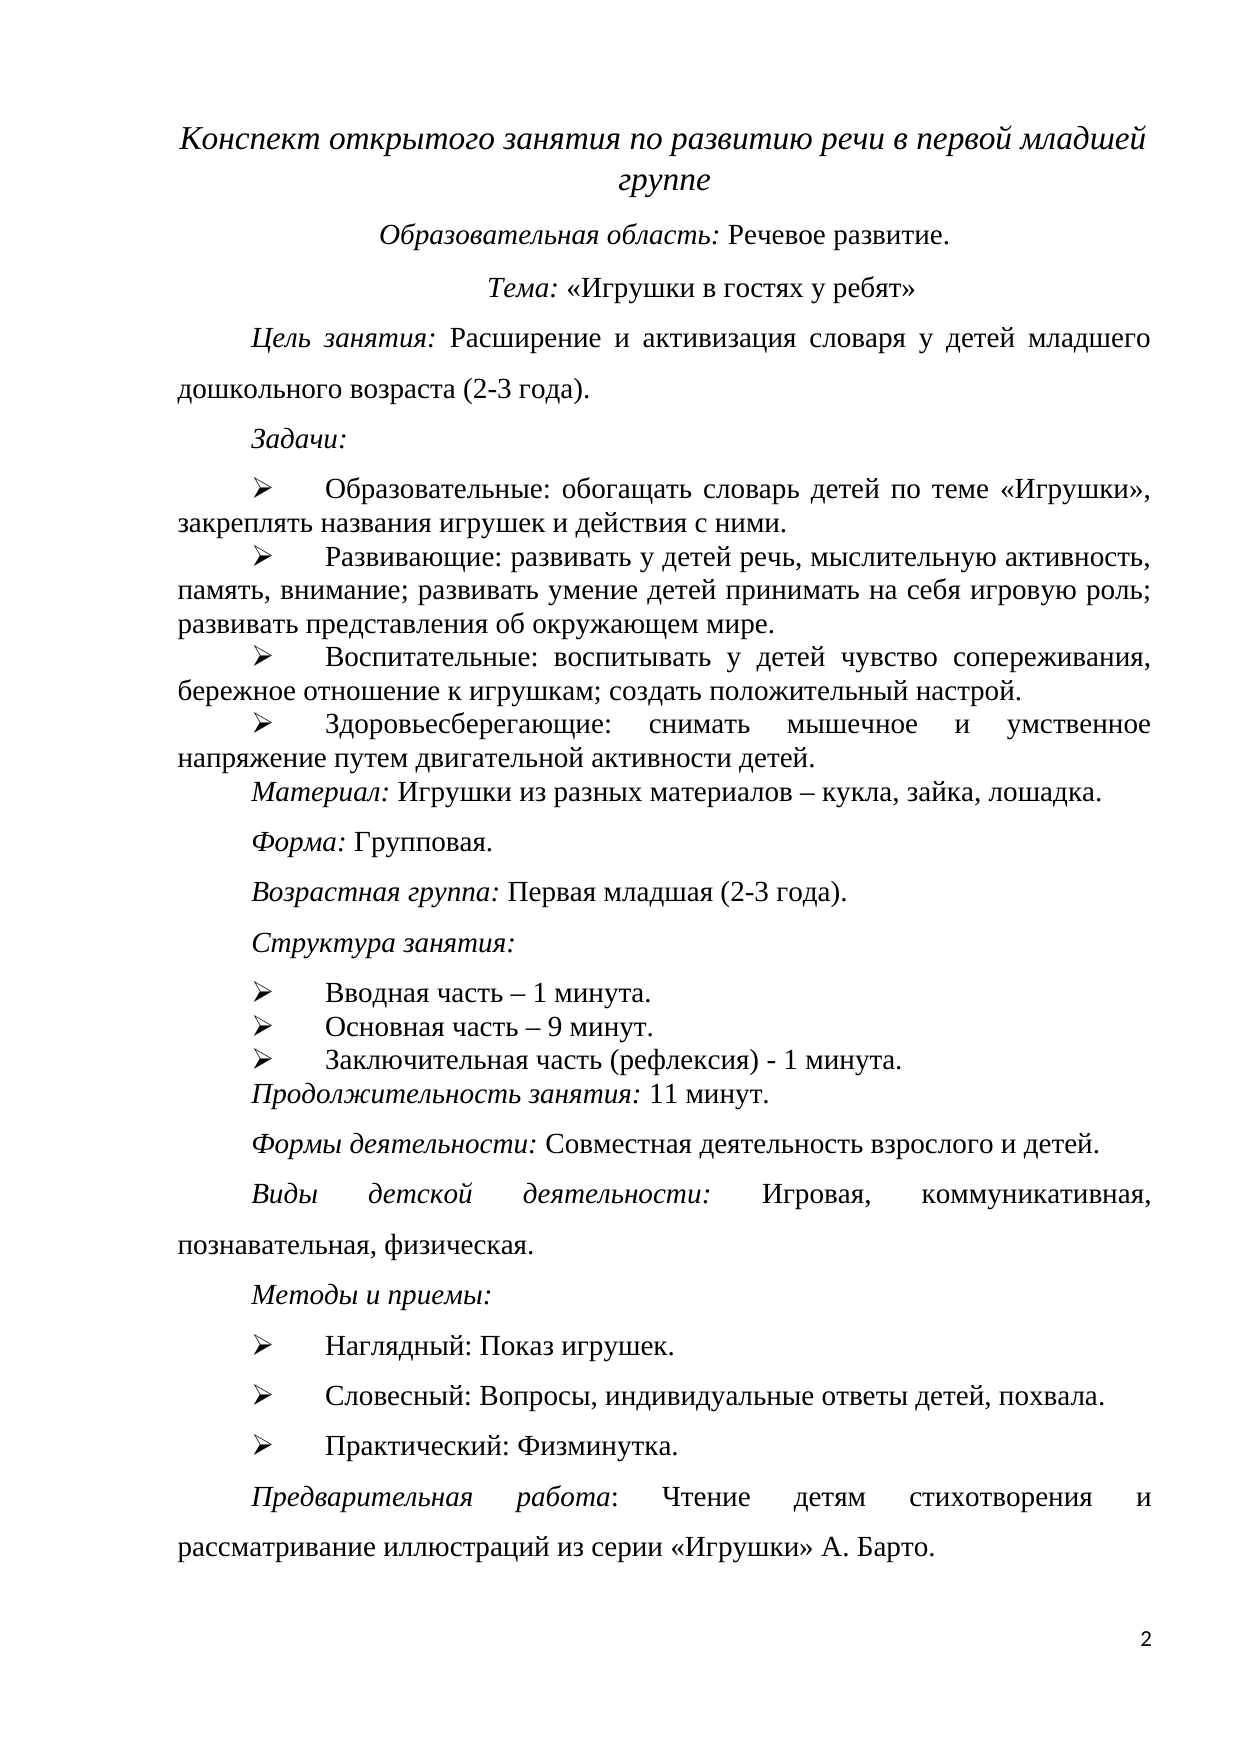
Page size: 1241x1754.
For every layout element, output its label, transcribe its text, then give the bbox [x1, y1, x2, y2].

list Образовательные: обогащать словарь детей по теме «Игрушки», закреплять названия игрушек и действия с ними. [177, 472, 1152, 539]
list Развивающие: развивать у детей речь, мыслительную активность, память, внимание; развивать умение детей принимать на себя игровую роль; развивать представления об окружающем мире. [177, 539, 1152, 639]
list Практический: Физминутка. [177, 1428, 1152, 1462]
list Продолжительность занятия: 11 минут. [177, 1076, 1152, 1109]
list Здоровьесберегающие: снимать мышечное и умственное напряжение путем двигательной активности детей. [177, 707, 1152, 774]
list Основная часть – 9 минут. [177, 1009, 1152, 1042]
list Воспитательные: воспитывать у детей чувство сопереживания, бережное отношение к игрушкам; создать положительный настрой. [177, 639, 1152, 707]
list Форма: Групповая. [177, 824, 1152, 858]
text Тема: «Игрушки в гостях у ребят» [177, 270, 1152, 304]
text Задачи: [177, 421, 1152, 455]
text Образовательная область: Речевое развитие. [177, 217, 1152, 251]
list Возрастная группа: Первая младшая (2-3 года). [177, 874, 1152, 908]
text Методы и приемы: [177, 1277, 1152, 1311]
text Виды детской деятельности: Игровая, коммуникативная, познавательная, физическая. [177, 1177, 1152, 1261]
list Словесный: Вопросы, индивидуальные ответы детей, похвала. [177, 1378, 1152, 1412]
list Материал: Игрушки из разных материалов – кукла, зайка, лошадка. [177, 774, 1152, 807]
list Структура занятия: [177, 925, 1152, 958]
text Предварительная работа: Чтение детям стихотворения и рассматривание иллюстраций из серии «Игрушки» А. Барто. [177, 1479, 1152, 1563]
text Конспект открытого занятия по развитию речи в первой младшей группе [177, 118, 1152, 198]
list Вводная часть – 1 минута. [177, 975, 1152, 1009]
list Заключительная часть (рефлексия) - 1 минута. [177, 1042, 1152, 1076]
text Цель занятия: Расширение и активизация словаря у детей младшего дошкольного возраста (2-3 года). [177, 321, 1152, 404]
text Формы деятельности: Совместная деятельность взрослого и детей. [177, 1126, 1152, 1160]
list Наглядный: Показ игрушек. [177, 1328, 1152, 1361]
